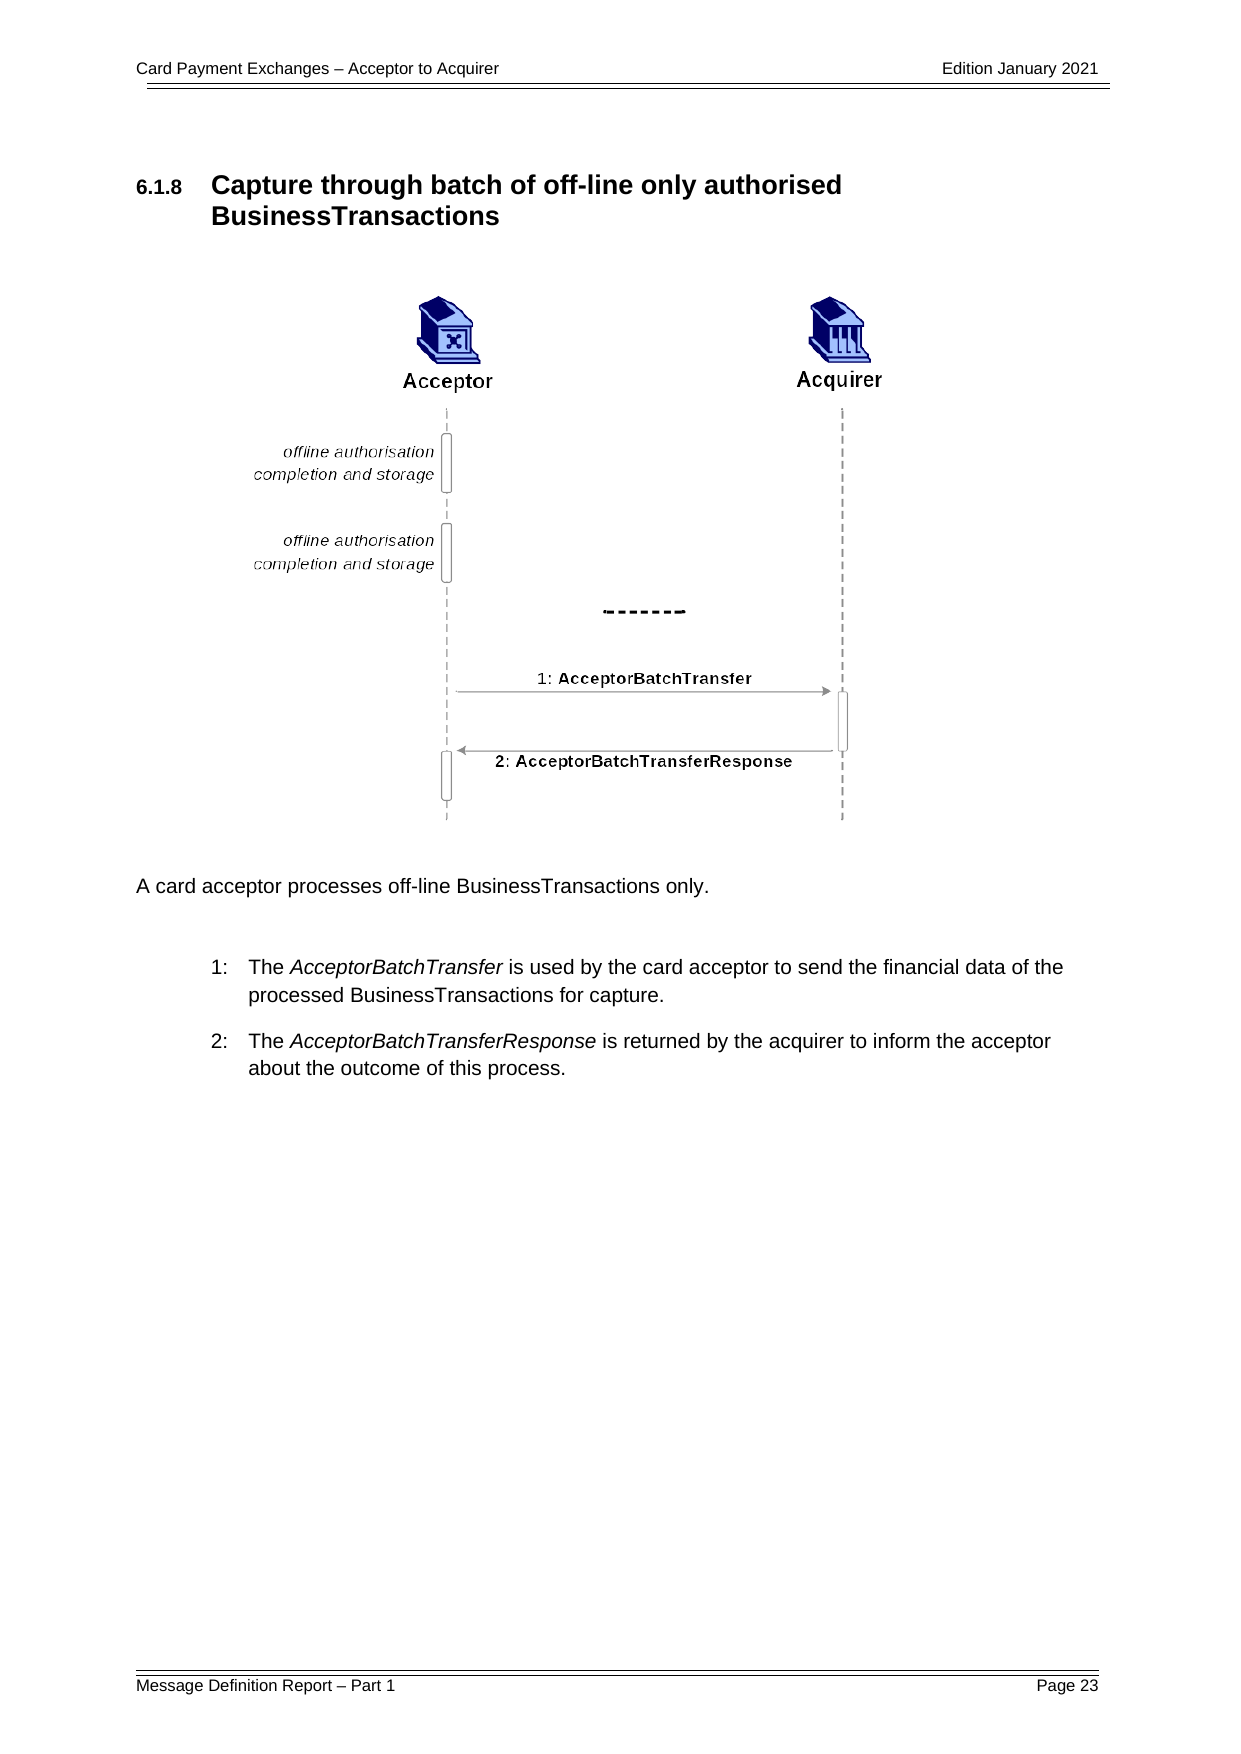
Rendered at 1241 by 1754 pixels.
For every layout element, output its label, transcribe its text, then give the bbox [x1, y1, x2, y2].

text The AcceptorBatchTransferResponse is returned by the acquirer to inform the acceptor about the outcome of this process. [211, 1029, 1104, 1080]
list The AcceptorBatchTransfer is used by the card acceptor to send the financial data of the processed BusinessTransactions for capture. [211, 955, 1104, 1006]
text A card acceptor processes off-line BusinessTransactions only. [136, 874, 1104, 898]
subtitle Capture through batch of off-line only authorised BusinessTransactions [136, 169, 1104, 231]
